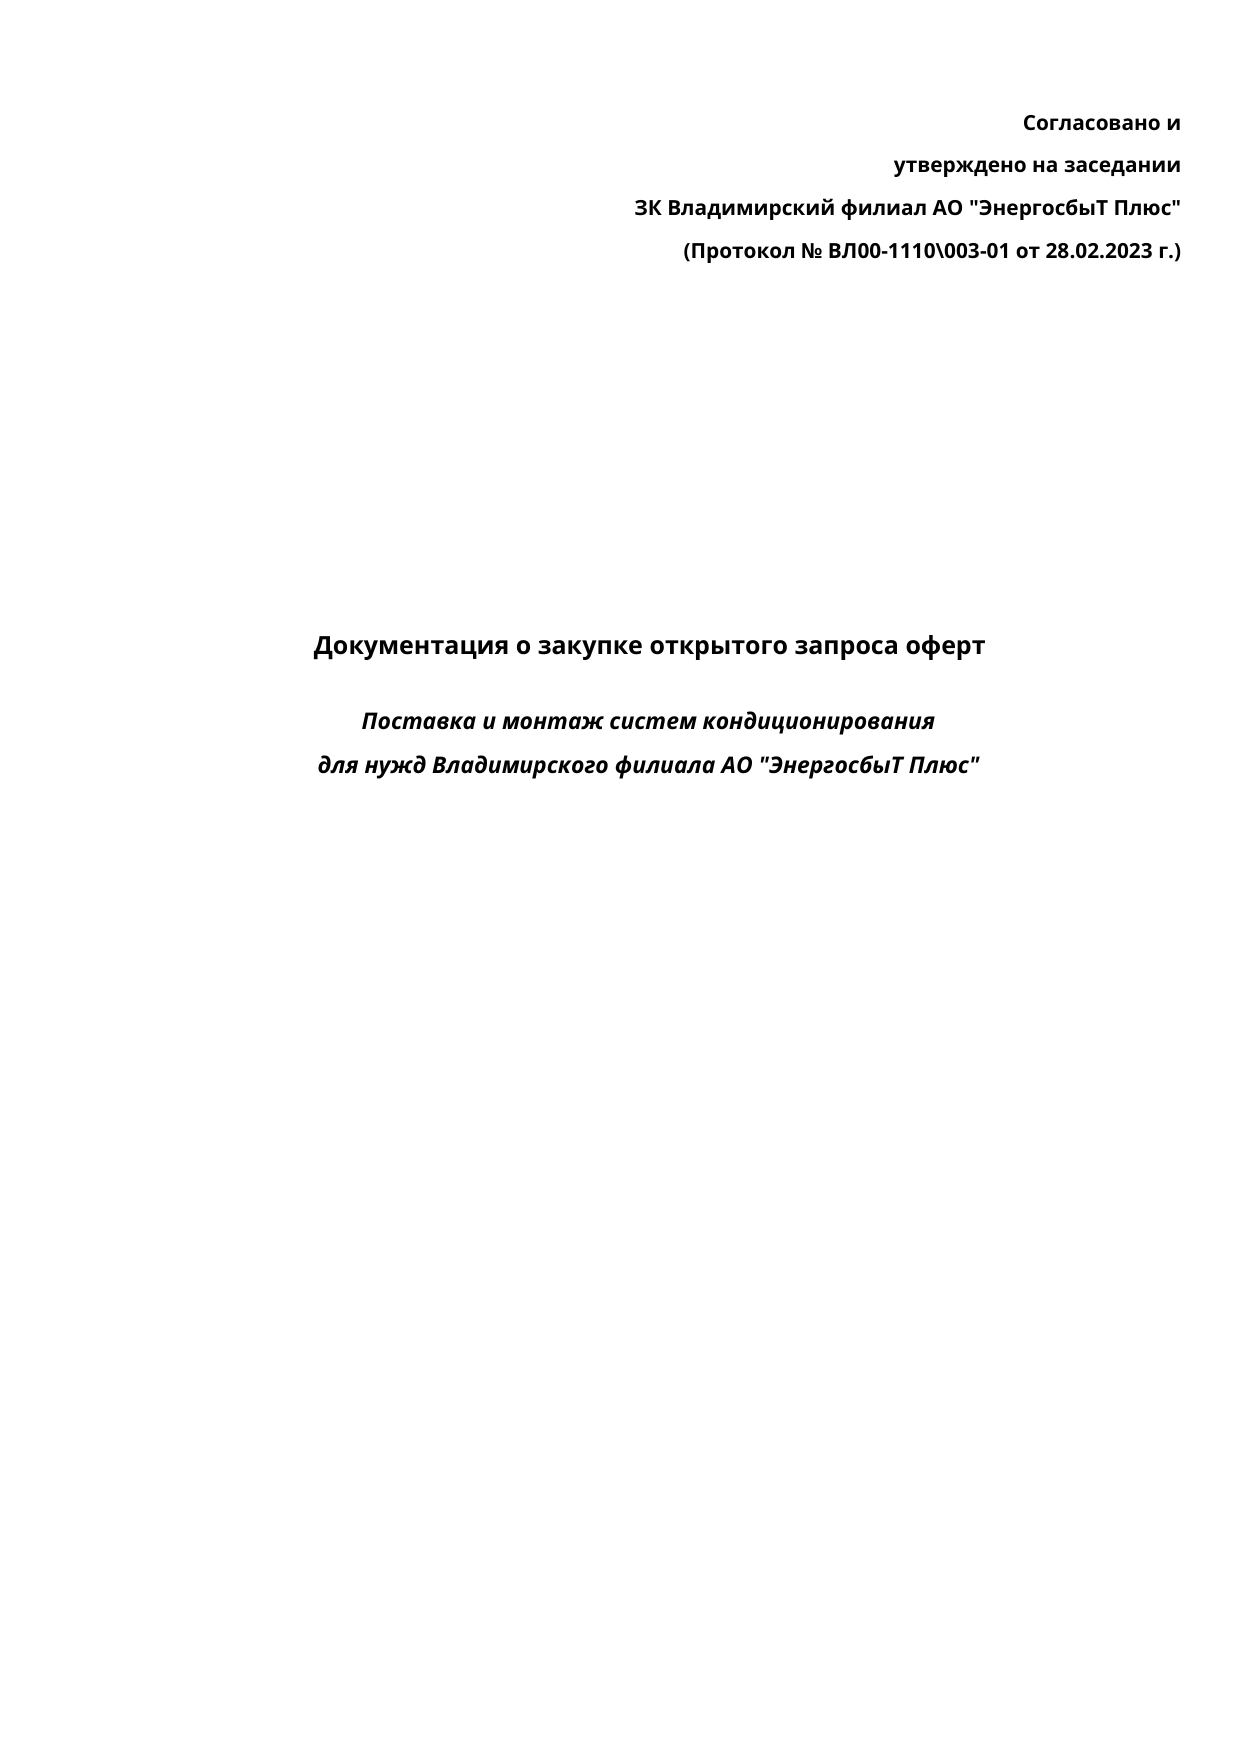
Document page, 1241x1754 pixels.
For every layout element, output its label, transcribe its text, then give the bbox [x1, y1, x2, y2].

text Согласовано и [474, 108, 1181, 136]
text (Протокол № ВЛ00-1110\003-01 от 28.02.2023 г.) [474, 236, 1181, 264]
text для нужд Владимирского филиала АО "ЭнергосбыТ Плюс" [118, 749, 1181, 780]
text Документация о закупке открытого запроса оферт [118, 627, 1181, 662]
text утверждено на заседании [474, 151, 1181, 179]
text ЗК Владимирский филиал АО "ЭнергосбыТ Плюс" [474, 193, 1181, 222]
text Поставка и монтаж систем кондиционирования [118, 705, 1181, 737]
